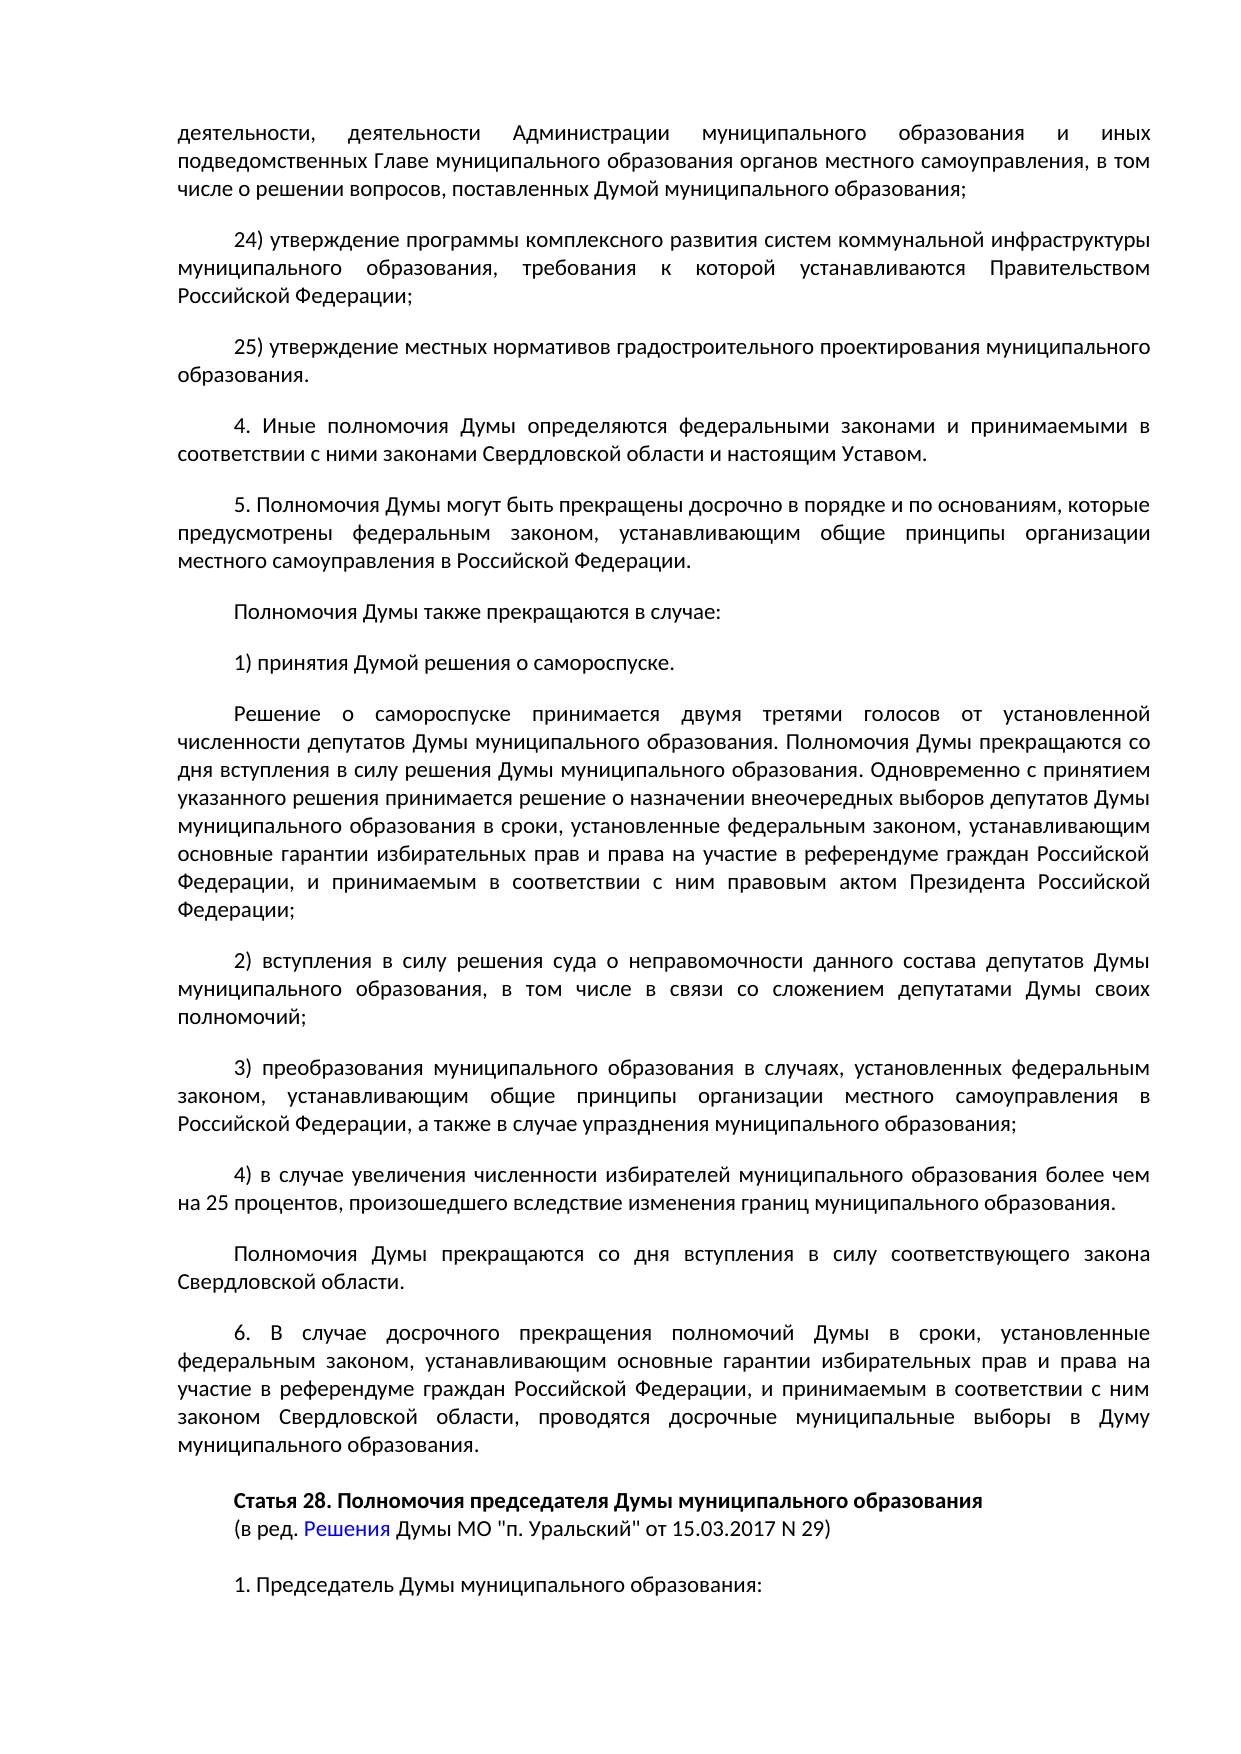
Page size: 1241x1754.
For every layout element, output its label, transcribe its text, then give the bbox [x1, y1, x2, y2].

text 4. Иные полномочия Думы определяются федеральными законами и принимаемыми в соответствии с ними законами Свердловской области и настоящим Уставом. [177, 411, 1152, 467]
text 6. В случае досрочного прекращения полномочий Думы в сроки, установленные федеральным законом, устанавливающим основные гарантии избирательных прав и права на участие в референдуме граждан Российской Федерации, и принимаемым в соответствии с ним законом Свердловской области, проводятся досрочные муниципальные выборы в Думу муниципального образования. [177, 1318, 1152, 1458]
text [177, 118, 1152, 202]
text Полномочия Думы прекращаются со дня вступления в силу соответствующего закона Свердловской области. [177, 1239, 1152, 1295]
text Решение о самороспуске принимается двумя третями голосов от установленной численности депутатов Думы муниципального образования. Полномочия Думы прекращаются со дня вступления в силу решения Думы муниципального образования. Одновременно с принятием указанного решения принимается решение о назначении внеочередных выборов депутатов Думы муниципального образования в сроки, установленные федеральным законом, устанавливающим основные гарантии избирательных прав и права на участие в референдуме граждан Российской Федерации, и принимаемым в соответствии с ним правовым актом Президента Российской Федерации; [177, 699, 1152, 923]
text 3) преобразования муниципального образования в случаях, установленных федеральным законом, устанавливающим общие принципы организации местного самоуправления в Российской Федерации, а также в случае упразднения муниципального образования; [177, 1053, 1152, 1137]
title Статья 28. Полномочия председателя Думы муниципального образования [177, 1486, 1152, 1514]
text 1) принятия Думой решения о самороспуске. [177, 648, 1152, 676]
text 4) в случае увеличения численности избирателей муниципального образования более чем на 25 процентов, произошедшего вследствие изменения границ муниципального образования. [177, 1160, 1152, 1216]
text 5. Полномочия Думы могут быть прекращены досрочно в порядке и по основаниям, которые предусмотрены федеральным законом, устанавливающим общие принципы организации местного самоуправления в Российской Федерации. [177, 490, 1152, 574]
text 24) утверждение программы комплексного развития систем коммунальной инфраструктуры муниципального образования, требования к которой устанавливаются Правительством Российской Федерации; [177, 225, 1152, 309]
text 2) вступления в силу решения суда о неправомочности данного состава депутатов Думы муниципального образования, в том числе в связи со сложением депутатами Думы своих полномочий; [177, 946, 1152, 1030]
text (в ред. Решения Думы МО "п. Уральский" от 15.03.2017 N 29) [177, 1514, 1152, 1542]
text Полномочия Думы также прекращаются в случае: [177, 597, 1152, 625]
text 25) утверждение местных нормативов градостроительного проектирования муниципального образования. [177, 332, 1152, 388]
text 1. Председатель Думы муниципального образования: [177, 1570, 1152, 1598]
